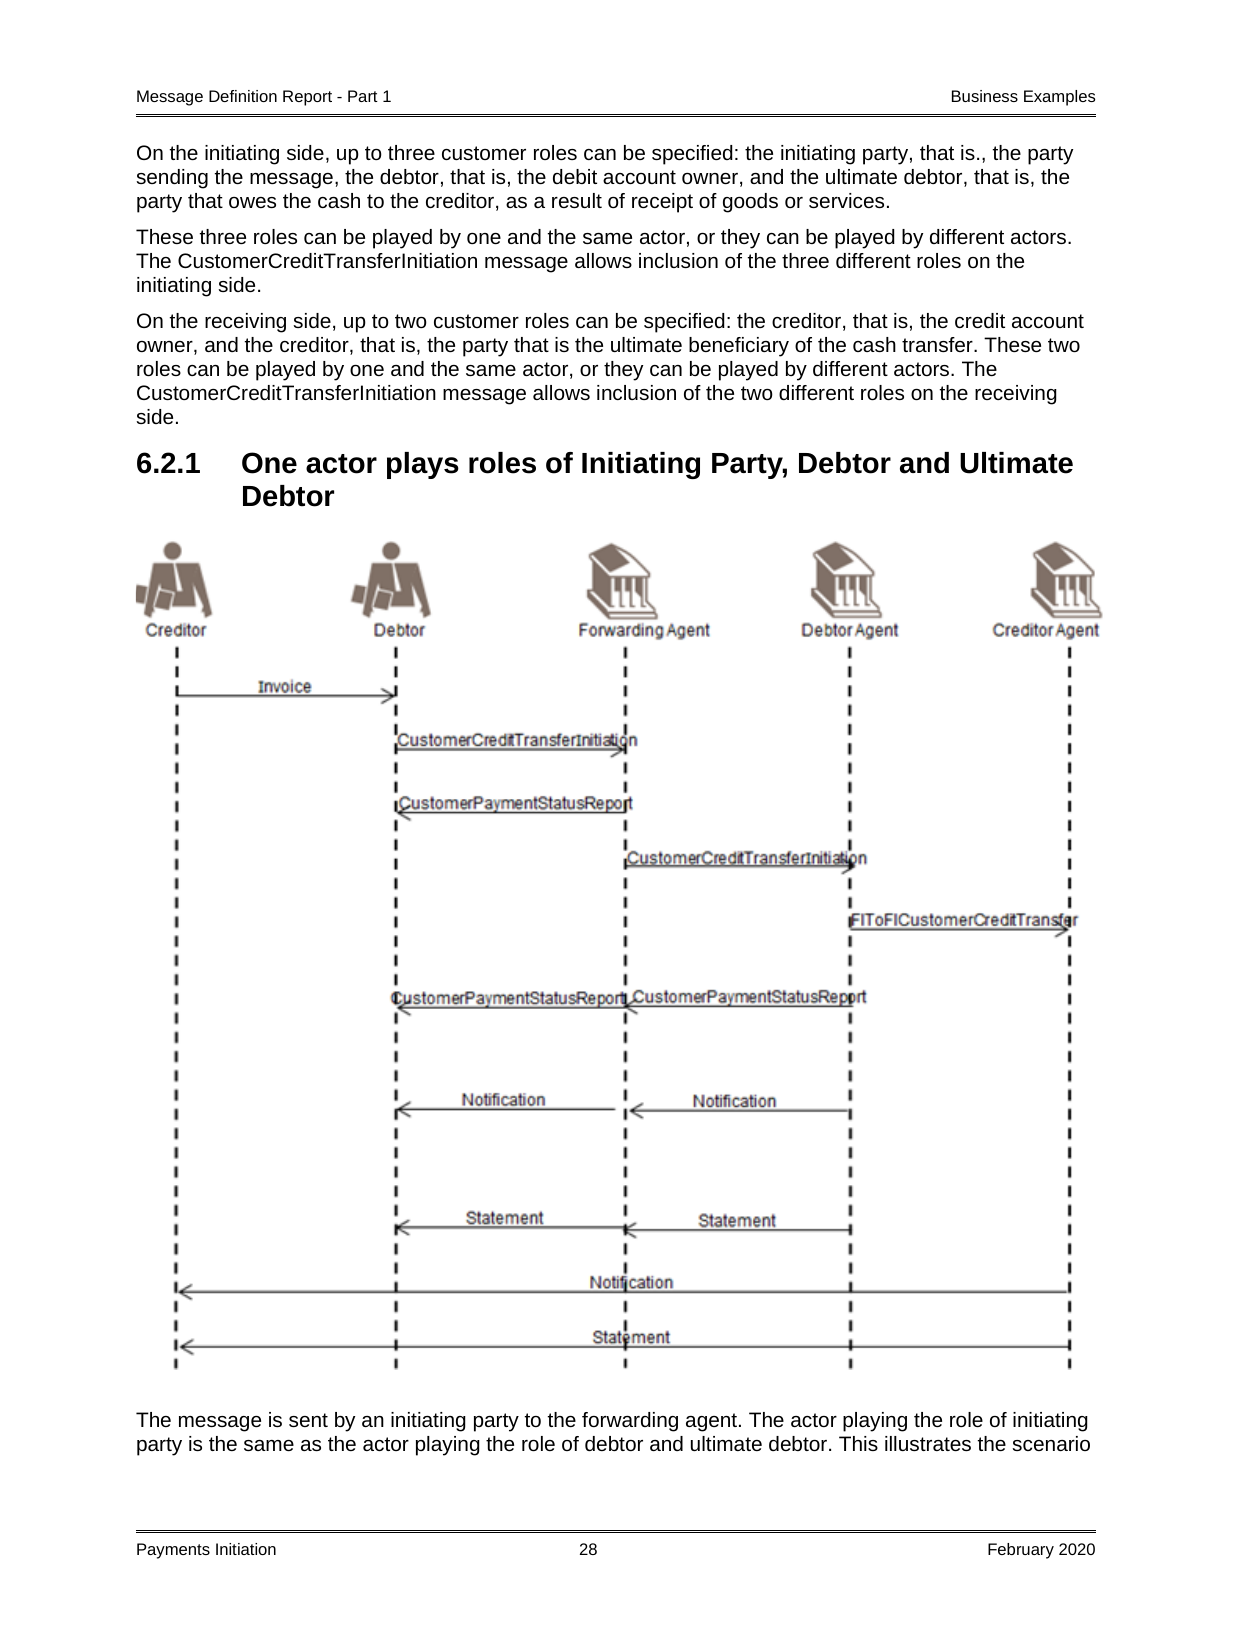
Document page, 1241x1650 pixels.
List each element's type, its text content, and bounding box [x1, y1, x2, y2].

text On the receiving side, up to two customer roles can be specified: the creditor, that is, the credit account owner, and the creditor, that is, the party that is the ultimate beneficiary of the cash transfer. These two roles can be played by one and the same actor, or they can be played by different actors. The CustomerCreditTransferInitiation message allows inclusion of the two different roles on the receiving side. [136, 309, 1104, 429]
picture [135, 537, 1108, 1370]
text These three roles can be played by one and the same actor, or they can be played by different actors. The CustomerCreditTransferInitiation message allows inclusion of the three different roles on the initiating side. [136, 225, 1104, 297]
text On the initiating side, up to three customer roles can be specified: the initiating party, that is., the party sending the message, the debtor, that is, the debit account owner, and the ultimate debtor, that is, the party that owes the cash to the creditor, as a result of receipt of goods or services. [136, 141, 1104, 212]
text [136, 1407, 1104, 1455]
subtitle One actor plays roles of Initiating Party, Debtor and Ultimate Debtor [136, 446, 1104, 513]
